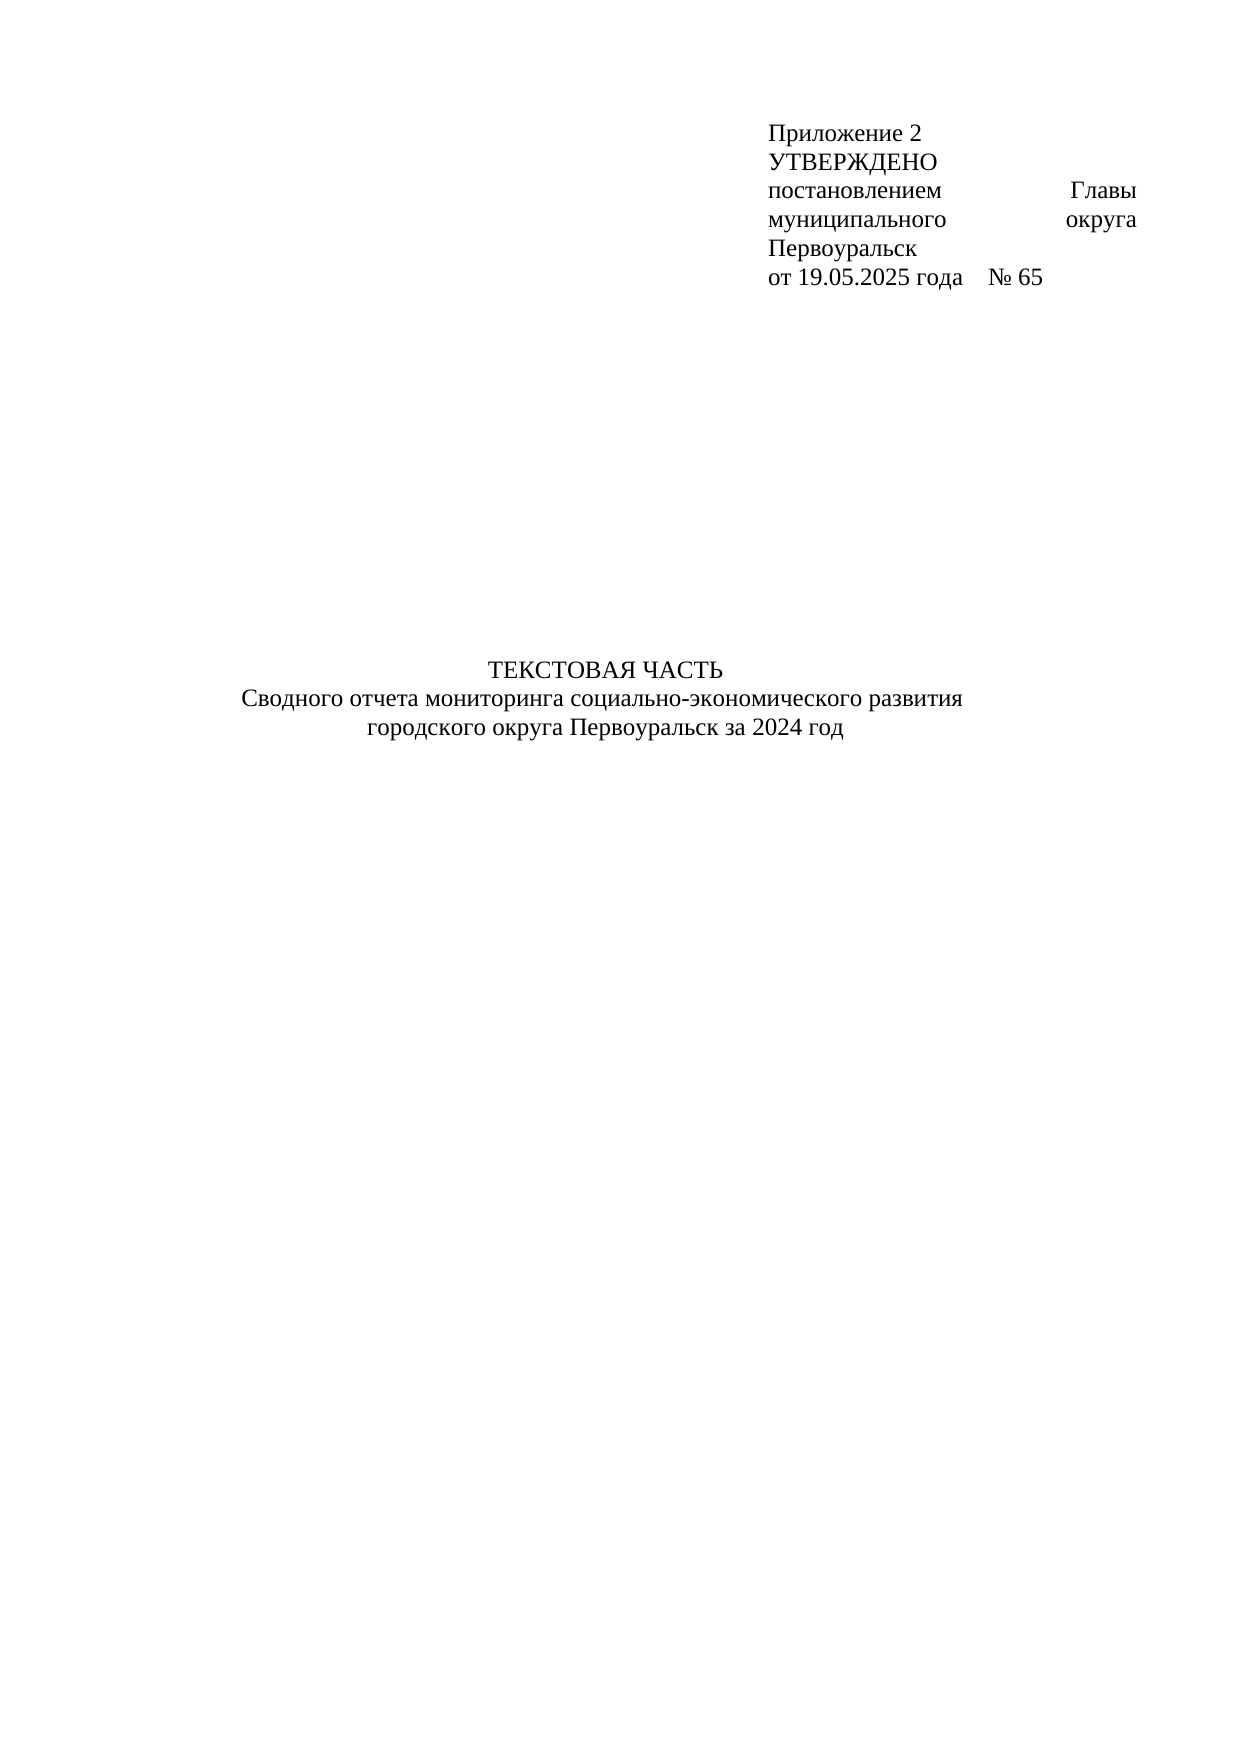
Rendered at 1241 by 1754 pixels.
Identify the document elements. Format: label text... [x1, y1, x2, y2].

text постановлением Главы муниципального округа Первоуральск [768, 176, 1137, 262]
text от 19.05.2025 года № 65 [768, 262, 1122, 291]
text УТВЕРЖДЕНО [768, 147, 1137, 176]
text Сводного отчета мониторинга социально-экономического развития городского округа Первоуральск за 2024 год [148, 683, 1063, 741]
text ТЕКСТОВАЯ ЧАСТЬ [148, 655, 1063, 683]
text Приложение 2 [768, 118, 1122, 147]
